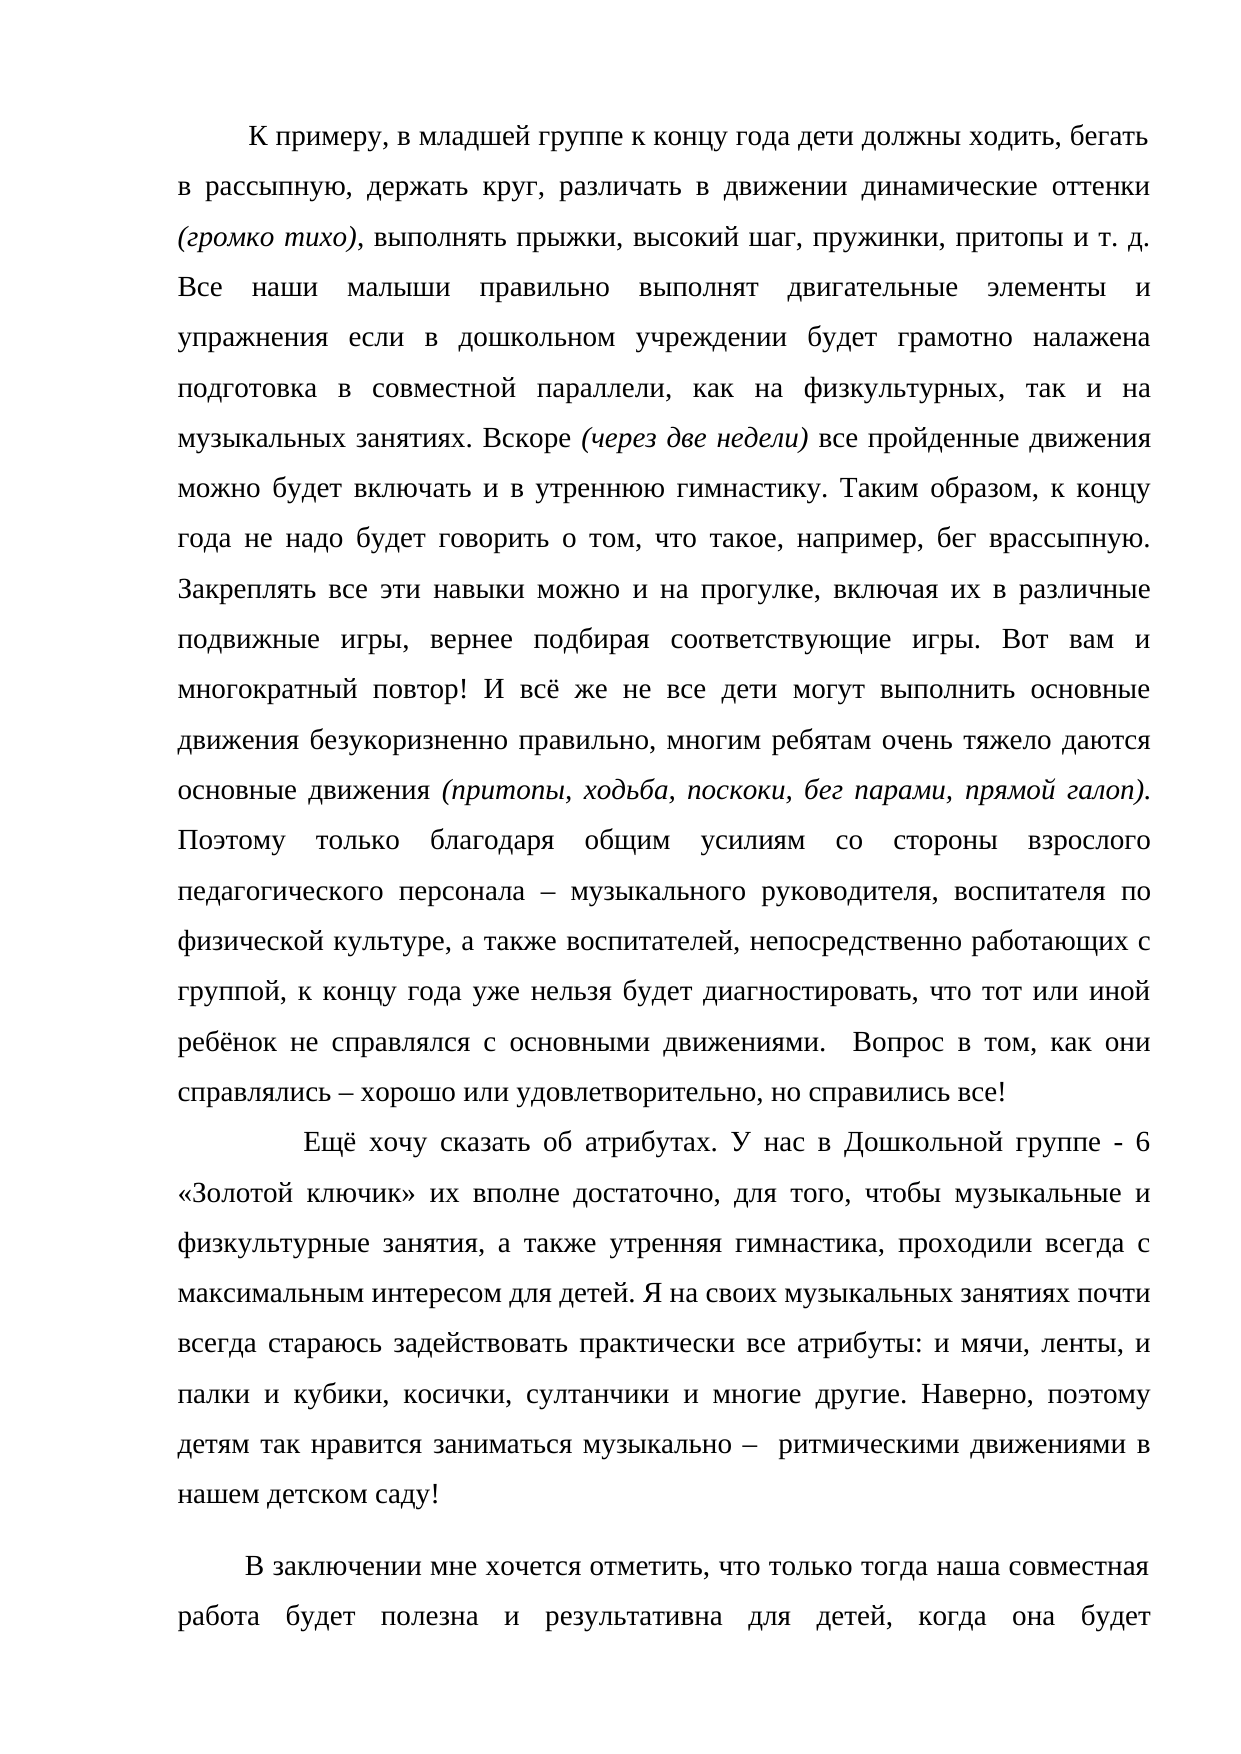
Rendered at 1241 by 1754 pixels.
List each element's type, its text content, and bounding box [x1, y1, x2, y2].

text Ещё хочу сказать об атрибутах. У нас в Дошкольной группе - 6 «Золотой ключик» их вполне достаточно, для того, чтобы музыкальные и физкультурные занятия, а также утренняя гимнастика, проходили всегда с максимальным интересом для детей. Я на своих музыкальных занятиях почти всегда стараюсь задействовать практически все атрибуты: и мячи, ленты, и палки и кубики, косички, султанчики и многие другие. Наверно, поэтому детям так нравится заниматься музыкально – ритмическими движениями в нашем детском саду! [177, 1124, 1152, 1510]
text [177, 1548, 1152, 1632]
text К примеру, в младшей группе к концу года дети должны ходить, бегать в рассыпную, держать круг, различать в движении динамические оттенки (громко тихо), выполнять прыжки, высокий шаг, пружинки, притопы и т. д. Все наши малыши правильно выполнят двигательные элементы и упражнения если в дошкольном учреждении будет грамотно налажена подготовка в совместной параллели, как на физкультурных, так и на музыкальных занятиях. Вскоре (через две недели) все пройденные движения можно будет включать и в утреннюю гимнастику. Таким образом, к концу года не надо будет говорить о том, что такое, например, бег врассыпную. Закреплять все эти навыки можно и на прогулке, включая их в различные подвижные игры, вернее подбирая соответствующие игры. Вот вам и многократный повтор! И всё же не все дети могут выполнить основные движения безукоризненно правильно, многим ребятам очень тяжело даются основные движения (притопы, ходьба, поскоки, бег парами, прямой галоп). Поэтому только благодаря общим усилиям со стороны взрослого педагогического персонала – музыкального руководителя, воспитателя по физической культуре, а также воспитателей, непосредственно работающих с группой, к концу года уже нельзя будет диагностировать, что тот или иной ребёнок не справлялся с основными движениями. Вопрос в том, как они справлялись – хорошо или удовлетворительно, но справились все! [177, 118, 1152, 1108]
